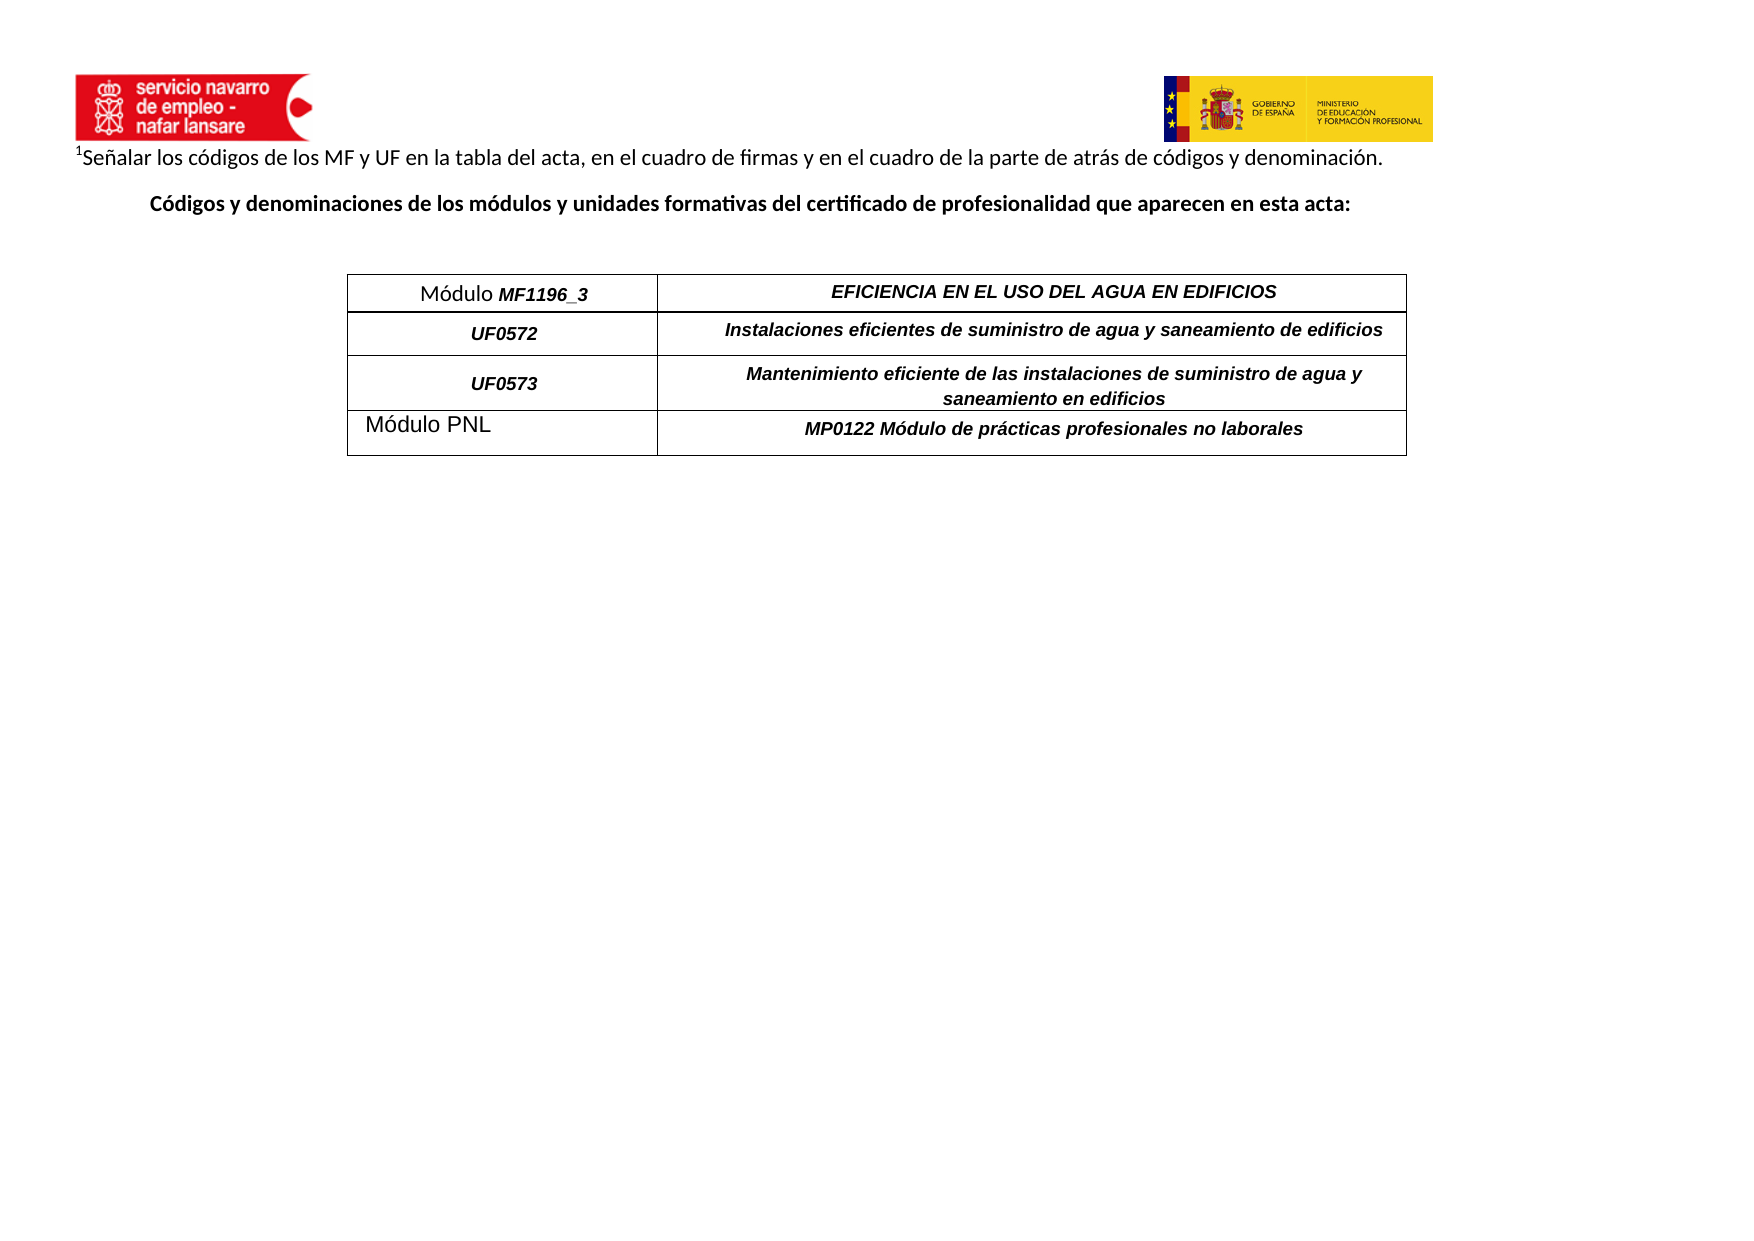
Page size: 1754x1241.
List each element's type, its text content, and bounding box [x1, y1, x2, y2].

table_cell Instalaciones eficientes de suministro de agua y saneamiento de edificios [658, 313, 1406, 355]
picture [75, 73, 313, 142]
list Códigos y denominaciones de los módulos y unidades formativas del certificado de profesionalidad que aparecen en esta acta: [150, 189, 1679, 217]
picture [1164, 76, 1433, 141]
table_header EFICIENCIA EN EL USO DEL AGUA EN EDIFICIOS [658, 275, 1406, 311]
table_cell Mantenimiento eficiente de las instalaciones de suministro de agua y saneamiento en edificios [658, 356, 1406, 410]
table_cell UF0572 [348, 313, 657, 355]
table_cell UF0573 [348, 356, 657, 410]
table_cell MP0122 Módulo de prácticas profesionales no laborales [658, 411, 1406, 455]
table_cell Módulo PNL [348, 411, 657, 455]
table_header Módulo MF1196_3 [348, 275, 657, 311]
text 1Señalar los códigos de los MF y UF en la tabla del acta, en el cuadro de firmas y en el cuadro de la parte de atrás de códigos y denominación. [75, 141, 1455, 172]
